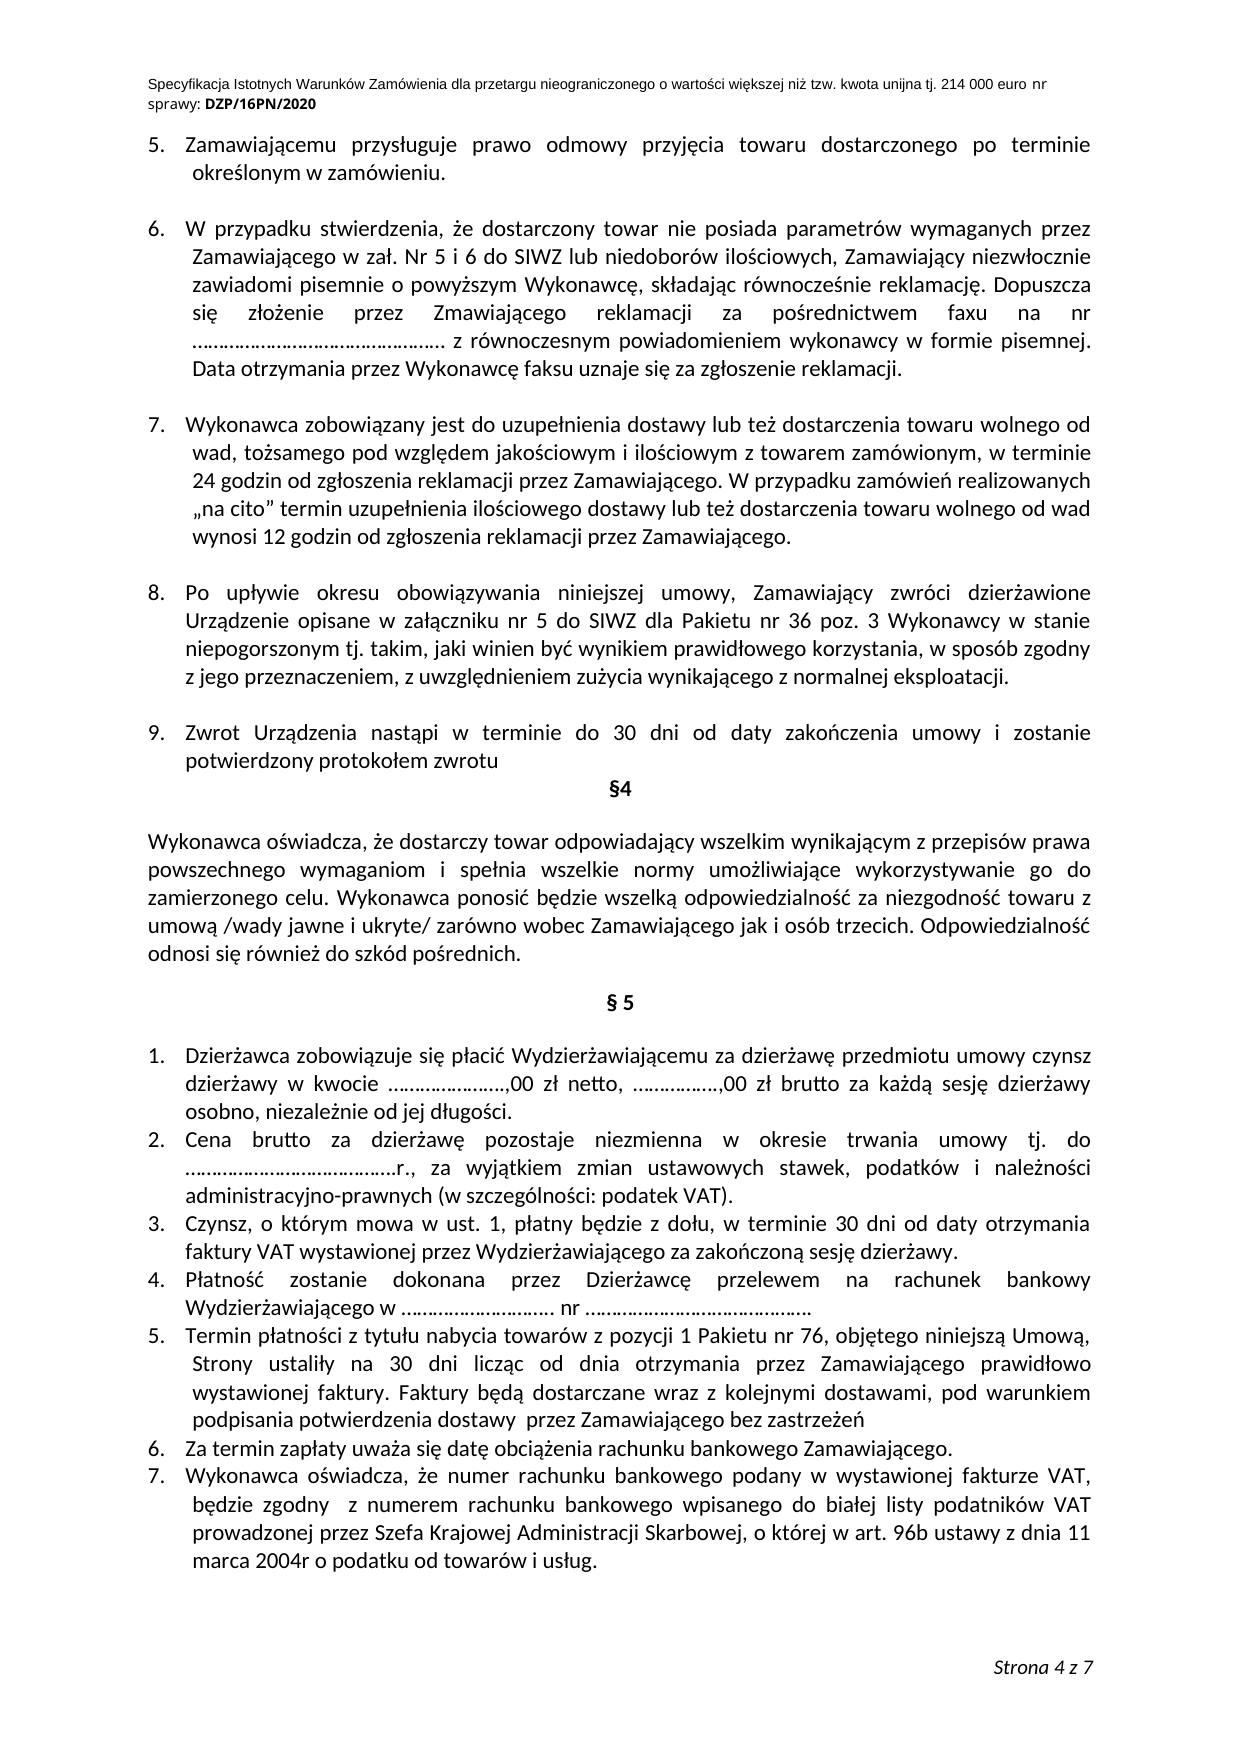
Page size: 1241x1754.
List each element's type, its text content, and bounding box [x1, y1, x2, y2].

list Cena brutto za dzierżawę pozostaje niezmienna w okresie trwania umowy tj. do ………………………………….r., za wyjątkiem zmian ustawowych stawek, podatków i należności administracyjno-prawnych (w szczególności: podatek VAT). [148, 1125, 1092, 1209]
list Za termin zapłaty uważa się datę obciążenia rachunku bankowego Zamawiającego. [148, 1434, 1092, 1462]
list Czynsz, o którym mowa w ust. 1, płatny będzie z dołu, w terminie 30 dni od daty otrzymania faktury VAT wystawionej przez Wydzierżawiającego za zakończoną sesję dzierżawy. [148, 1209, 1092, 1266]
text Wykonawca oświadcza, że dostarczy towar odpowiadający wszelkim wynikającym z przepisów prawa powszechnego wymaganiom i spełnia wszelkie normy umożliwiające wykorzystywanie go do zamierzonego celu. Wykonawca ponosić będzie wszelką odpowiedzialność za niezgodność towaru z umową /wady jawne i ukryte/ zarówno wobec Zamawiającego jak i osób trzecich. Odpowiedzialność odnosi się również do szkód pośrednich. [148, 827, 1092, 967]
list Zamawiającemu przysługuje prawo odmowy przyjęcia towaru dostarczonego po terminie określonym w zamówieniu. [148, 130, 1092, 186]
text § 5 [148, 988, 1092, 1016]
list Po upływie okresu obowiązywania niniejszej umowy, Zamawiający zwróci dzierżawione Urządzenie opisane w załączniku nr 5 do SIWZ dla Pakietu nr 36 poz. 3 Wykonawcy w stanie niepogorszonym tj. takim, jaki winien być wynikiem prawidłowego korzystania, w sposób zgodny z jego przeznaczeniem, z uwzględnieniem zużycia wynikającego z normalnej eksploatacji. [148, 578, 1092, 690]
list Dzierżawca zobowiązuje się płacić Wydzierżawiającemu za dzierżawę przedmiotu umowy czynsz dzierżawy w kwocie ………………….,00 zł netto, …………….,00 zł brutto za każdą sesję dzierżawy osobno, niezależnie od jej długości. [148, 1041, 1092, 1125]
list Płatność zostanie dokonana przez Dzierżawcę przelewem na rachunek bankowy Wydzierżawiającego w ……………………….. nr ……………………………………. [148, 1266, 1092, 1322]
list Termin płatności z tytułu nabycia towarów z pozycji 1 Pakietu nr 76, objętego niniejszą Umową, Strony ustaliły na 30 dni licząc od dnia otrzymania przez Zamawiającego prawidłowo wystawionej faktury. Faktury będą dostarczane wraz z kolejnymi dostawami, pod warunkiem podpisania potwierdzenia dostawy przez Zamawiającego bez zastrzeżeń [148, 1322, 1092, 1434]
list Wykonawca oświadcza, że numer rachunku bankowego podany w wystawionej fakturze VAT, będzie zgodny z numerem rachunku bankowego wpisanego do białej listy podatników VAT prowadzonej przez Szefa Krajowej Administracji Skarbowej, o której w art. 96b ustawy z dnia 11 marca 2004r o podatku od towarów i usług. [148, 1462, 1092, 1574]
list W przypadku stwierdzenia, że dostarczony towar nie posiada parametrów wymaganych przez Zamawiającego w zał. Nr 5 i 6 do SIWZ lub niedoborów ilościowych, Zamawiający niezwłocznie zawiadomi pisemnie o powyższym Wykonawcę, składając równocześnie reklamację. Dopuszcza się złożenie przez Zmawiającego reklamacji za pośrednictwem faxu na nr ………………………………………… z równoczesnym powiadomieniem wykonawcy w formie pisemnej. Data otrzymania przez Wykonawcę faksu uznaje się za zgłoszenie reklamacji. [148, 214, 1092, 382]
text §4 [148, 774, 1092, 802]
list Zwrot Urządzenia nastąpi w terminie do 30 dni od daty zakończenia umowy i zostanie potwierdzony protokołem zwrotu [148, 718, 1092, 774]
list Wykonawca zobowiązany jest do uzupełnienia dostawy lub też dostarczenia towaru wolnego od wad, tożsamego pod względem jakościowym i ilościowym z towarem zamówionym, w terminie 24 godzin od zgłoszenia reklamacji przez Zamawiającego. W przypadku zamówień realizowanych „na cito” termin uzupełnienia ilościowego dostawy lub też dostarczenia towaru wolnego od wad wynosi 12 godzin od zgłoszenia reklamacji przez Zamawiającego. [148, 410, 1092, 550]
